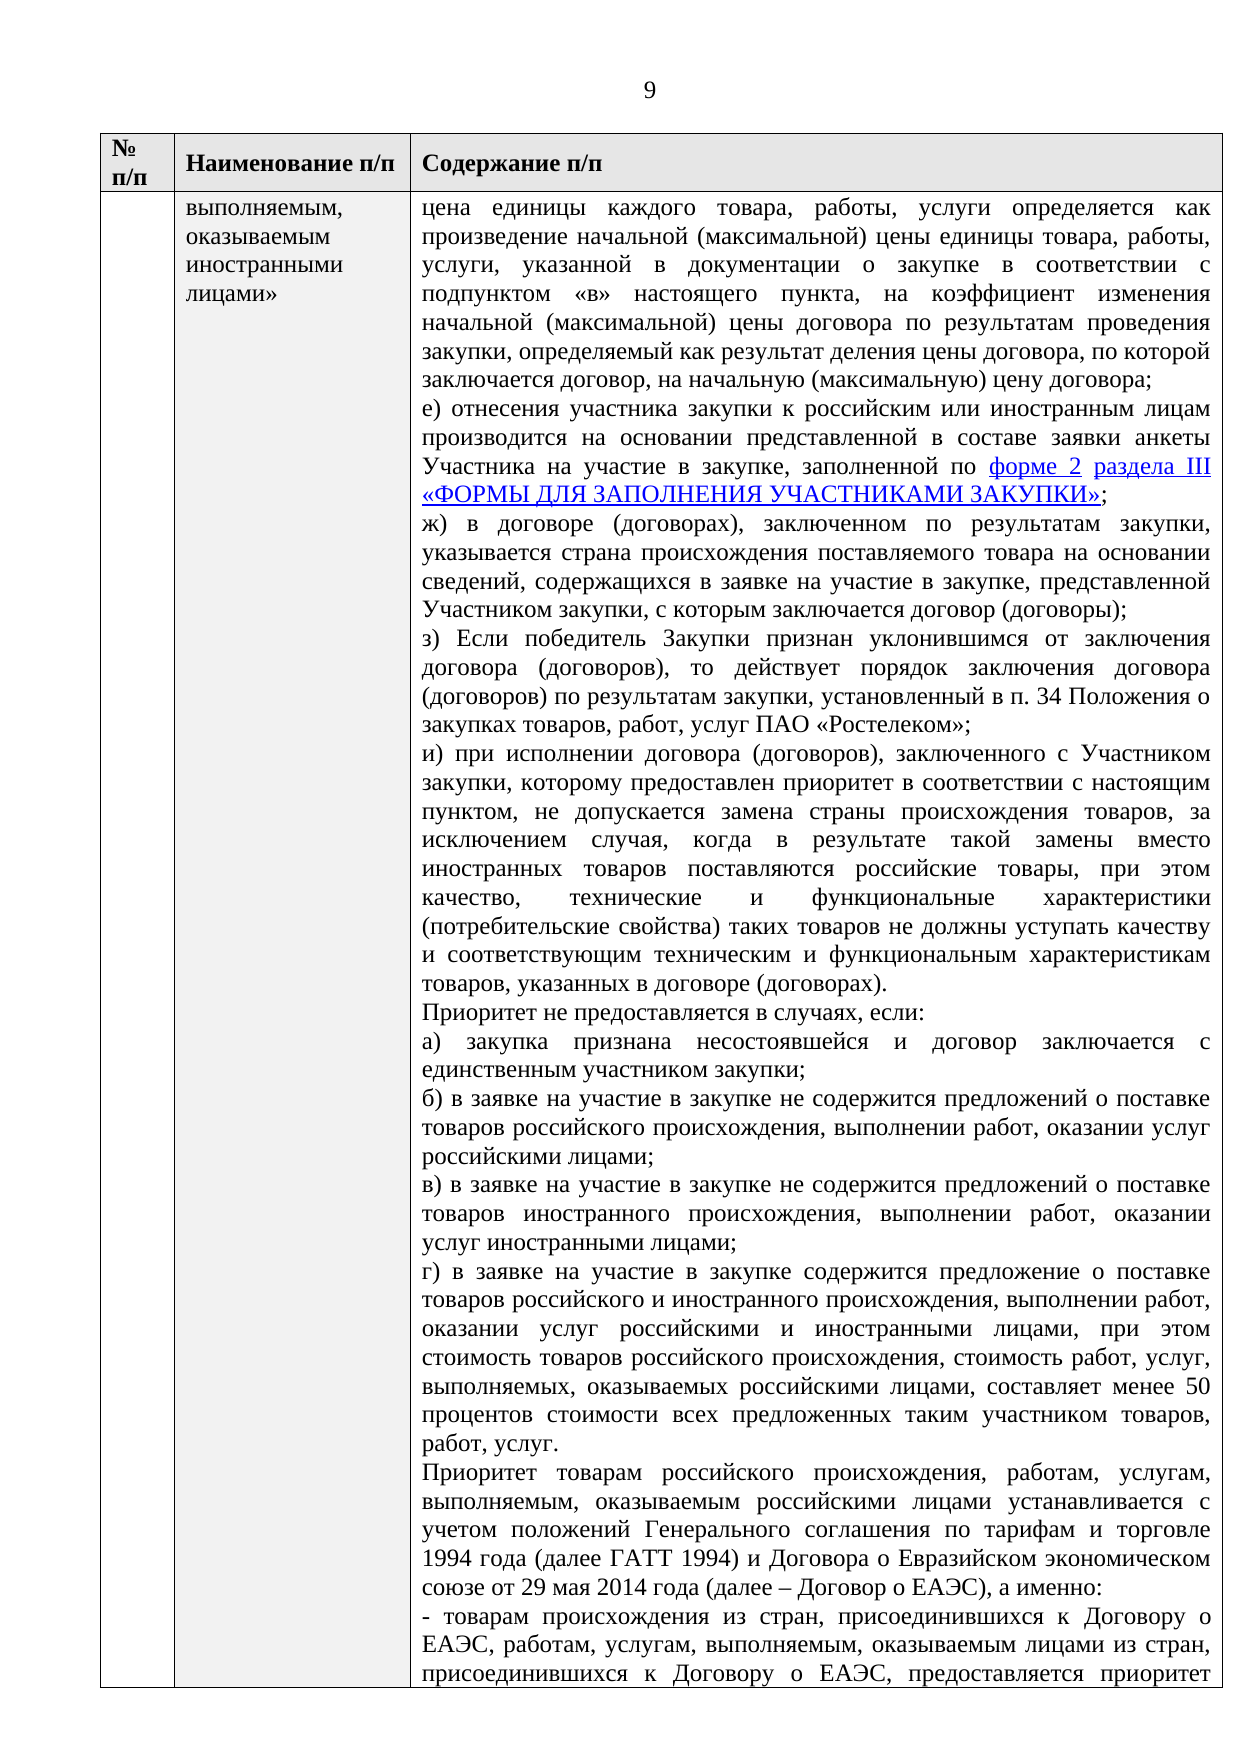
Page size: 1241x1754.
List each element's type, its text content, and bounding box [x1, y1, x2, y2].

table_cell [411, 192, 1222, 1687]
table_cell [101, 192, 174, 1687]
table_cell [175, 192, 410, 1687]
table_header Наименование п/п [175, 134, 410, 191]
table_header № п/п [101, 134, 174, 191]
table_header Содержание п/п [411, 134, 1222, 191]
